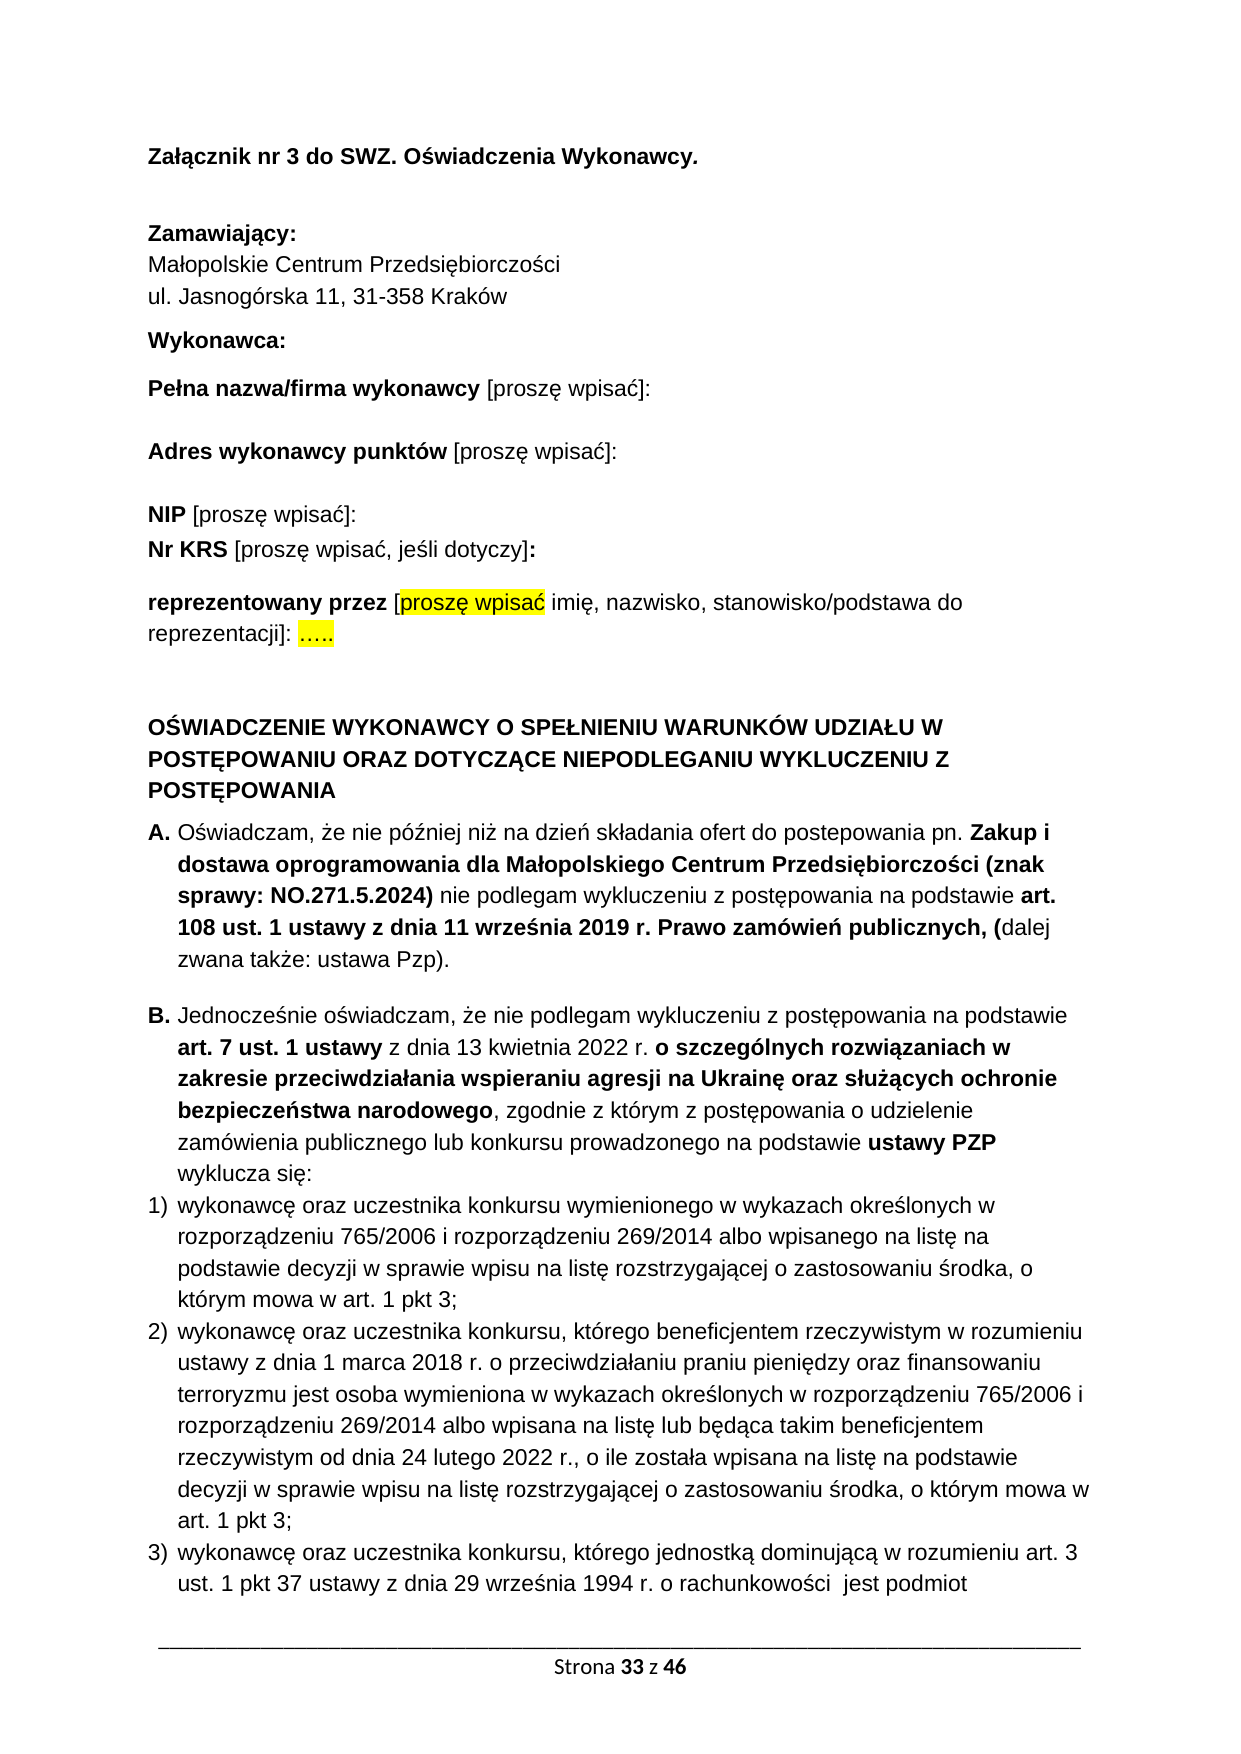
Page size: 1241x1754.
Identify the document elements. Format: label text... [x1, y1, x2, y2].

text ul. Jasnogórska 11, 31-358 Kraków [148, 283, 1092, 309]
list Jednocześnie oświadczam, że nie podlegam wykluczeniu z postępowania na podstawie art. 7 ust. 1 ustawy z dnia 13 kwietnia 2022 r. o szczególnych rozwiązaniach w zakresie przeciwdziałania wspieraniu agresji na Ukrainę oraz służących ochronie bezpieczeństwa narodowego, zgodnie z którym z postępowania o udzielenie zamówienia publicznego lub konkursu prowadzonego na podstawie ustawy PZP wyklucza się: [148, 1002, 1092, 1186]
text Nr KRS [proszę wpisać, jeśli dotyczy]: [148, 536, 1092, 563]
text Pełna nazwa/firma wykonawcy [proszę wpisać]: [148, 375, 1092, 401]
text Adres wykonawcy punktów [proszę wpisać]: [148, 438, 1092, 464]
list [148, 1539, 1092, 1597]
list wykonawcę oraz uczestnika konkursu wymienionego w wykazach określonych w rozporządzeniu 765/2006 i rozporządzeniu 269/2014 albo wpisanego na listę na podstawie decyzji w sprawie wpisu na listę rozstrzygającej o zastosowaniu środka, o którym mowa w art. 1 pkt 3; [148, 1192, 1092, 1313]
subtitle Załącznik nr 3 do SWZ. Oświadczenia Wykonawcy. [148, 143, 1092, 169]
text NIP [proszę wpisać]: [148, 501, 1092, 527]
text Małopolskie Centrum Przedsiębiorczości [148, 251, 1092, 277]
text Wykonawca: [148, 327, 1092, 353]
text Zamawiający: [148, 219, 1092, 246]
list Oświadczam, że nie później niż na dzień składania ofert do postepowania pn. Zakup i dostawa oprogramowania dla Małopolskiego Centrum Przedsiębiorczości (znak sprawy: NO.271.5.2024) nie podlegam wykluczeniu z postępowania na podstawie art. 108 ust. 1 ustawy z dnia 11 września 2019 r. Prawo zamówień publicznych, (dalej zwana także: ustawa Pzp). [148, 819, 1092, 972]
text reprezentowany przez [proszę wpisać imię, nazwisko, stanowisko/podstawa do reprezentacji]: ….. [148, 589, 1092, 647]
list wykonawcę oraz uczestnika konkursu, którego beneficjentem rzeczywistym w rozumieniu ustawy z dnia 1 marca 2018 r. o przeciwdziałaniu praniu pieniędzy oraz finansowaniu terroryzmu jest osoba wymieniona w wykazach określonych w rozporządzeniu 765/2006 i rozporządzeniu 269/2014 albo wpisana na listę lub będąca takim beneficjentem rzeczywistym od dnia 24 lutego 2022 r., o ile została wpisana na listę na podstawie decyzji w sprawie wpisu na listę rozstrzygającej o zastosowaniu środka, o którym mowa w art. 1 pkt 3; [148, 1318, 1092, 1533]
text OŚWIADCZENIE WYKONAWCY O SPEŁNIENIU WARUNKÓW UDZIAŁU W POSTĘPOWANIU ORAZ DOTYCZĄCE NIEPODLEGANIU WYKLUCZENIU Z POSTĘPOWANIA [148, 714, 1092, 804]
